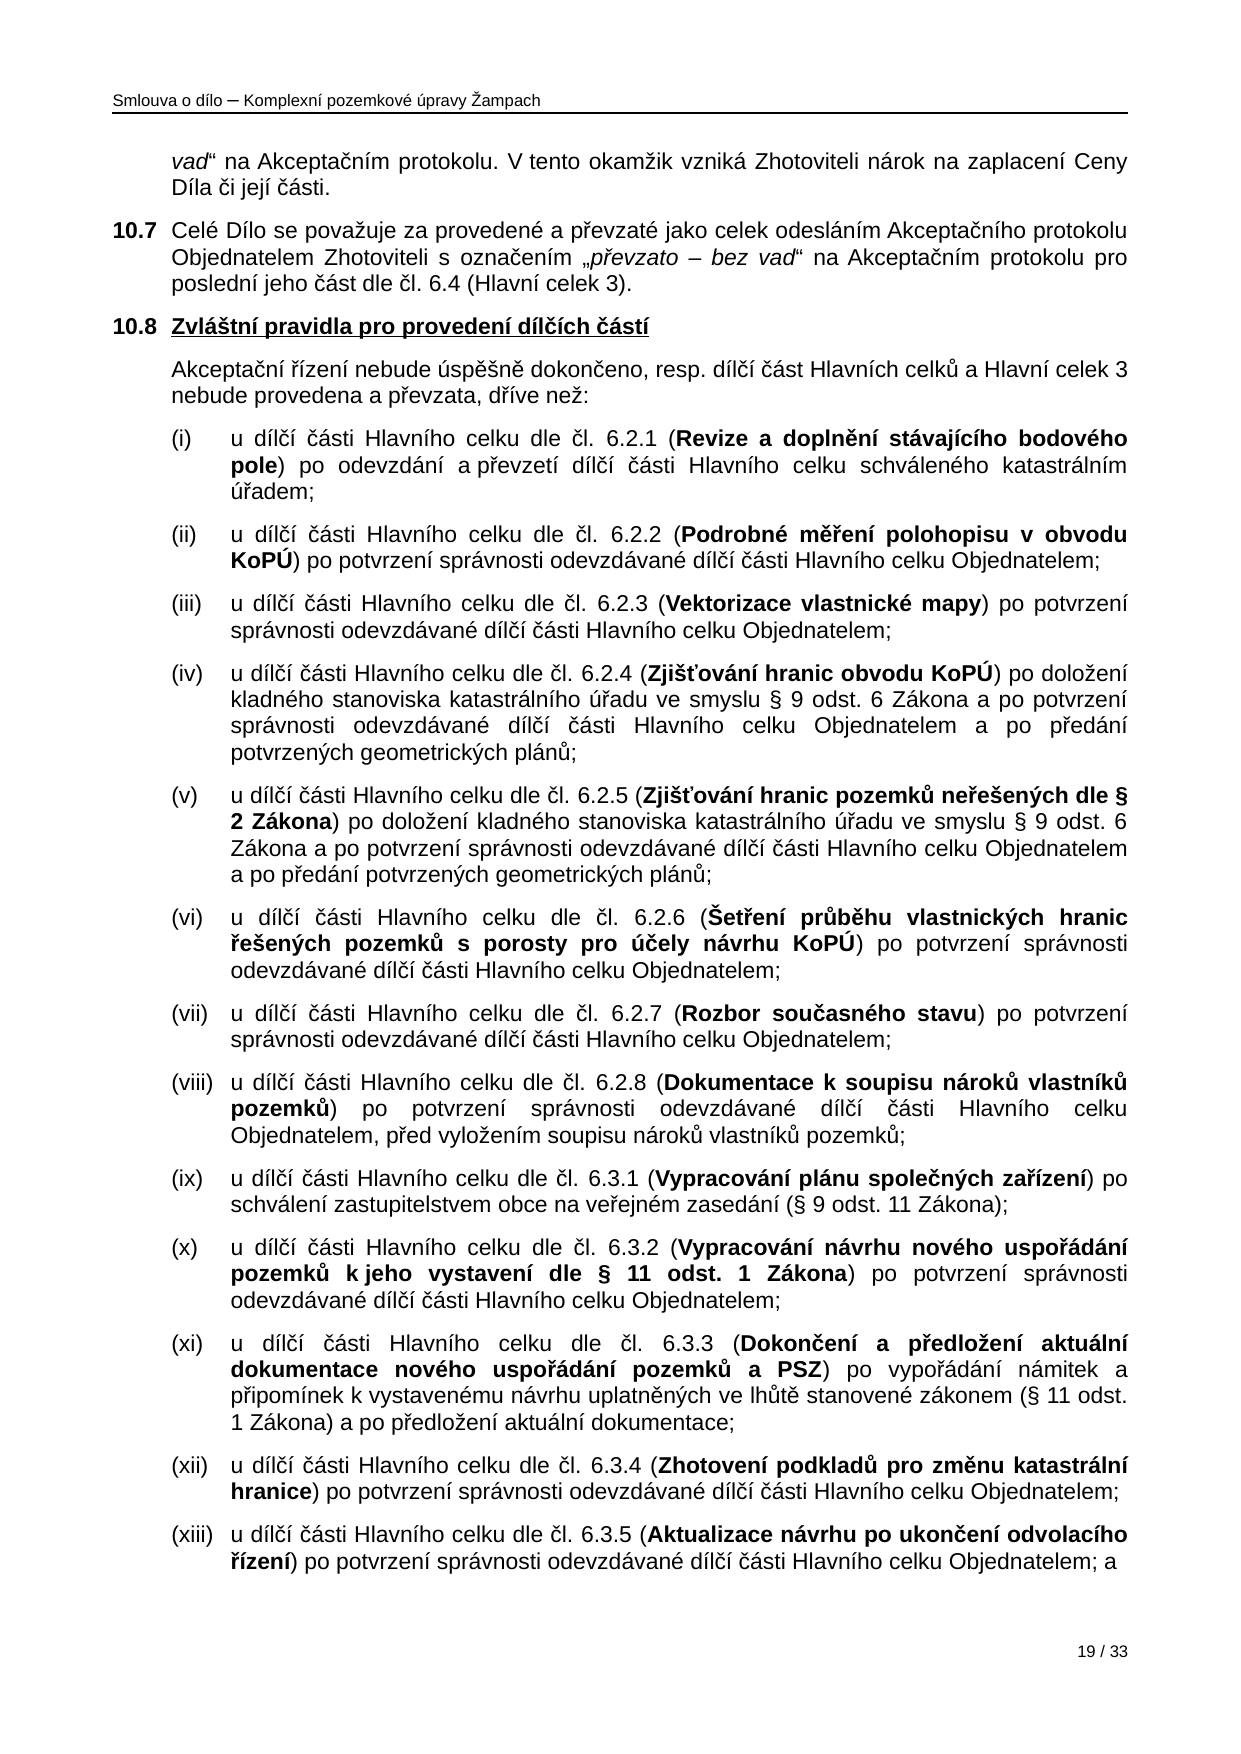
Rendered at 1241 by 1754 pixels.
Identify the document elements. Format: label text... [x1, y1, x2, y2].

list u dílčí části Hlavního celku dle čl. 6.2.2 (Podrobné měření polohopisu v obvodu KoPÚ) po potvrzení správnosti odevzdávané dílčí části Hlavního celku Objednatelem; [171, 521, 1128, 574]
list u dílčí části Hlavního celku dle čl. 6.2.3 (Vektorizace vlastnické mapy) po potvrzení správnosti odevzdávané dílčí části Hlavního celku Objednatelem; [171, 590, 1128, 643]
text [112, 148, 1128, 200]
text Celé Dílo se považuje za provedené a převzaté jako celek odesláním Akceptačního protokolu Objednatelem Zhotoviteli s označením „převzato – bez vad“ na Akceptačním protokolu pro poslední jeho část dle čl. 6.4 (Hlavní celek 3). [112, 217, 1128, 296]
list u dílčí části Hlavního celku dle čl. 6.2.7 (Rozbor současného stavu) po potvrzení správnosti odevzdávané dílčí části Hlavního celku Objednatelem; [171, 999, 1128, 1052]
list u dílčí části Hlavního celku dle čl. 6.3.1 (Vypracování plánu společných zařízení) po schválení zastupitelstvem obce na veřejném zasedání (§ 9 odst. 11 Zákona); [171, 1165, 1128, 1217]
list u dílčí části Hlavního celku dle čl. 6.2.6 (Šetření průběhu vlastnických hranic řešených pozemků s porosty pro účely návrhu KoPÚ) po potvrzení správnosti odevzdávané dílčí části Hlavního celku Objednatelem; [171, 904, 1128, 983]
list u dílčí části Hlavního celku dle čl. 6.2.1 (Revize a doplnění stávajícího bodového pole) po odevzdání a převzetí dílčí části Hlavního celku schváleného katastrálním úřadem; [171, 425, 1128, 504]
list Akceptační řízení nebude úspěšně dokončeno, resp. dílčí část Hlavních celků a Hlavní celek 3 nebude provedena a převzata, dříve než: [171, 356, 1128, 408]
list u dílčí části Hlavního celku dle čl. 6.2.4 (Zjišťování hranic obvodu KoPÚ) po doložení kladného stanoviska katastrálního úřadu ve smyslu § 9 odst. 6 Zákona a po potvrzení správnosti odevzdávané dílčí části Hlavního celku Objednatelem a po předání potvrzených geometrických plánů; [171, 660, 1128, 765]
list u dílčí části Hlavního celku dle čl. 6.3.5 (Aktualizace návrhu po ukončení odvolacího řízení) po potvrzení správnosti odevzdávané dílčí části Hlavního celku Objednatelem; a [171, 1521, 1128, 1574]
list u dílčí části Hlavního celku dle čl. 6.3.4 (Zhotovení podkladů pro změnu katastrální hranice) po potvrzení správnosti odevzdávané dílčí části Hlavního celku Objednatelem; [171, 1452, 1128, 1504]
list u dílčí části Hlavního celku dle čl. 6.2.5 (Zjišťování hranic pozemků neřešených dle § 2 Zákona) po doložení kladného stanoviska katastrálního úřadu ve smyslu § 9 odst. 6 Zákona a po potvrzení správnosti odevzdávané dílčí části Hlavního celku Objednatelem a po předání potvrzených geometrických plánů; [171, 782, 1128, 887]
list u dílčí části Hlavního celku dle čl. 6.3.2 (Vypracování návrhu nového uspořádání pozemků k jeho vystavení dle § 11 odst. 1 Zákona) po potvrzení správnosti odevzdávané dílčí části Hlavního celku Objednatelem; [171, 1234, 1128, 1313]
text Zvláštní pravidla pro provedení dílčích částí [112, 313, 1128, 339]
list u dílčí části Hlavního celku dle čl. 6.2.8 (Dokumentace k soupisu nároků vlastníků pozemků) po potvrzení správnosti odevzdávané dílčí části Hlavního celku Objednatelem, před vyložením soupisu nároků vlastníků pozemků; [171, 1069, 1128, 1148]
list u dílčí části Hlavního celku dle čl. 6.3.3 (Dokončení a předložení aktuální dokumentace nového uspořádání pozemků a PSZ) po vypořádání námitek a připomínek k vystavenému návrhu uplatněných ve lhůtě stanovené zákonem (§ 11 odst. 1 Zákona) a po předložení aktuální dokumentace; [171, 1330, 1128, 1435]
